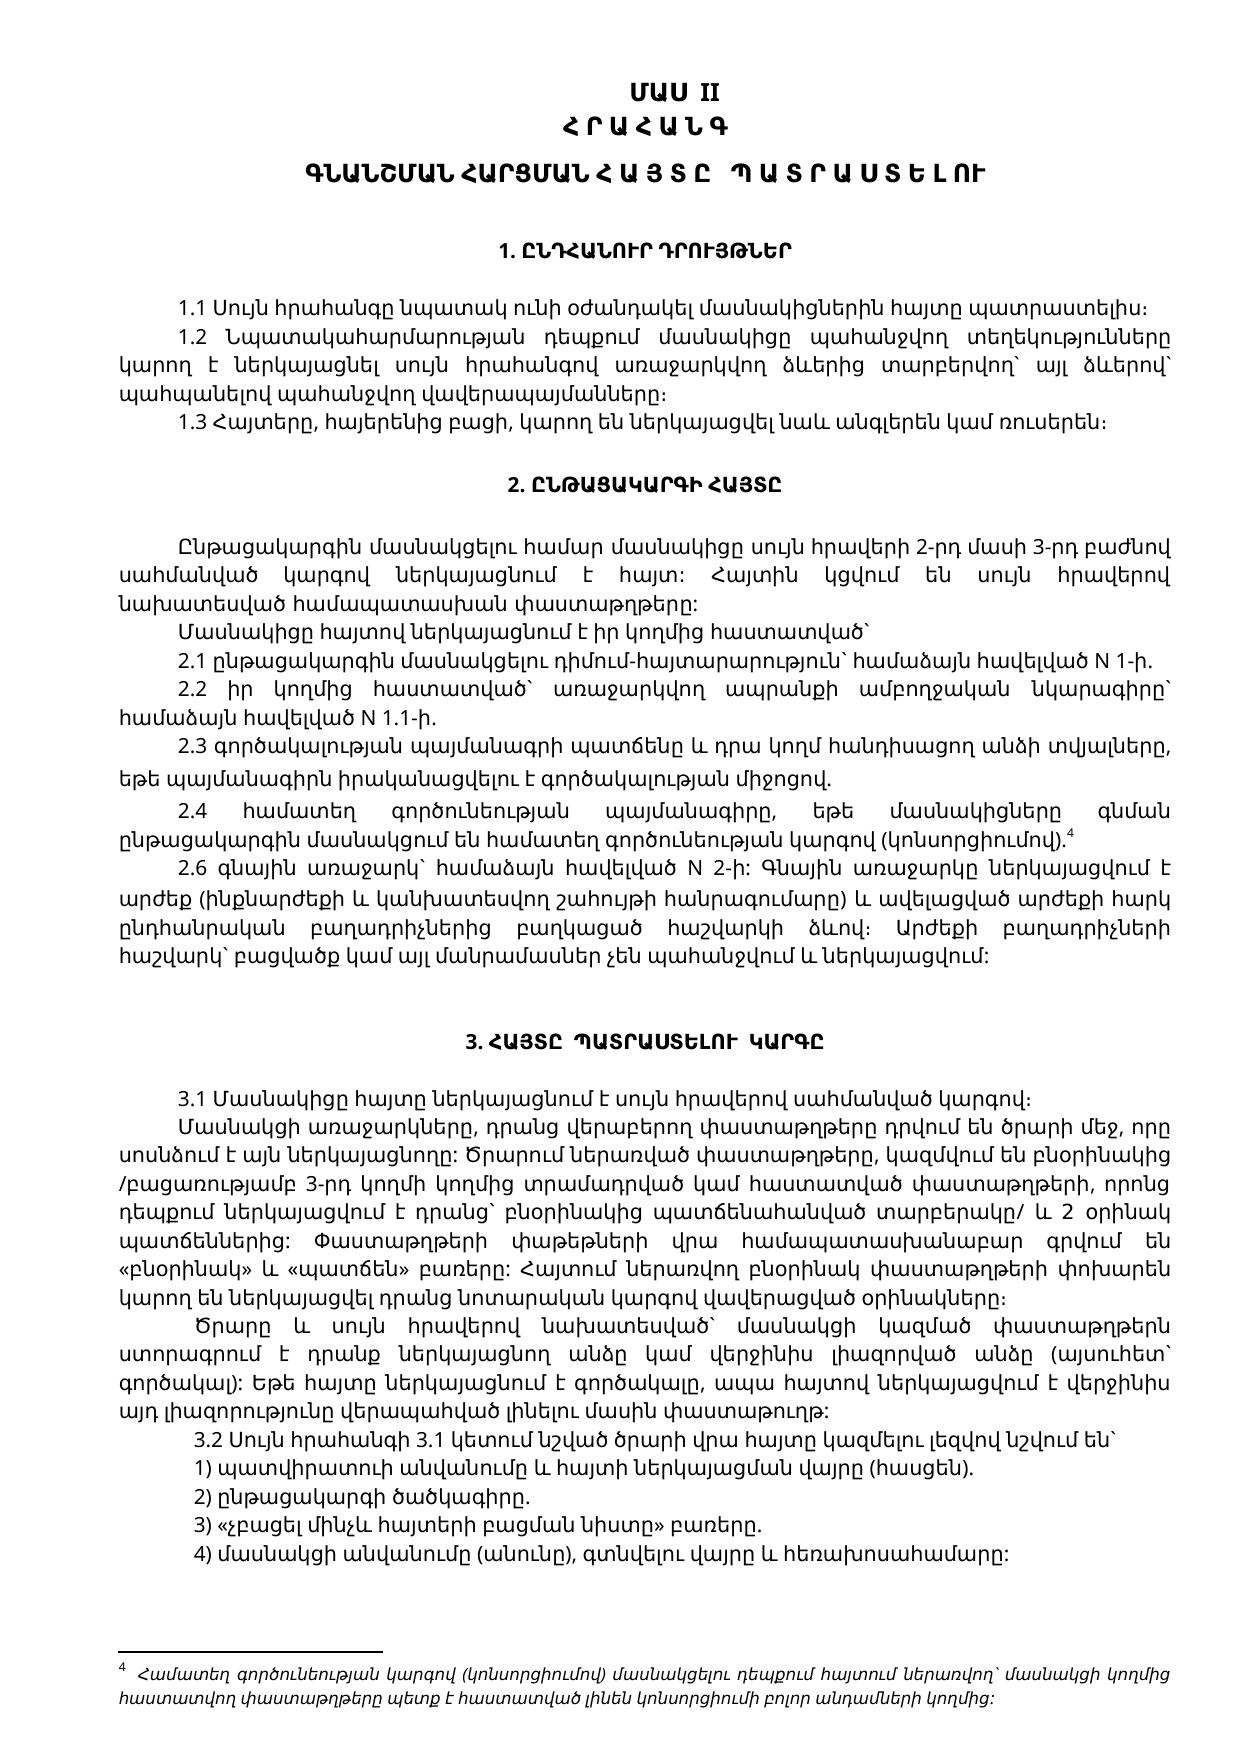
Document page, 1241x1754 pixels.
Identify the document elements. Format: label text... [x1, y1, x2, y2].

text 4) մասնակցի անվանումը (անունը), գտնվելու վայրը և հեռախոսահամարը: [118, 1539, 1171, 1567]
text 2.4 համատեղ գործունեության պայմանագիրը, եթե մասնակիցները գնման ընթացակարգին մասնակցում են համատեղ գործունեության կարգով (կոնսորցիումով). [118, 796, 1171, 853]
text 2) ընթացակարգի ծածկագիրը. [118, 1482, 1171, 1510]
text Ընթացակարգին մասնակցելու համար մասնակիցը սույն հրավերի 2-րդ մասի 3-րդ բաժնով սահմանված կարգով ներկայացնում է հայտ: Հայտին կցվում են սույն հրավերով նախատեսված համապատասխան փաստաթղթերը: [118, 532, 1171, 617]
text 3) «չբացել մինչև հայտերի բացման նիստը» բառերը. [118, 1510, 1171, 1539]
text 1.3 Հայտերը, հայերենից բացի, կարող են ներկայացվել նաև անգլերեն կամ ռուսերեն։ [118, 407, 1171, 436]
text 2.6 գնային առաջարկ` համաձայն հավելված N 2-ի: Գնային առաջարկը ներկայացվում է արժեք (ինքնարժեքի և կանխատեսվող շահույթի հանրագումարը) և ավելացված արժեքի հարկ ընդհանրական բաղադրիչներից բաղկացած հաշվարկի ձևով։ Արժեքի բաղադրիչների հաշվարկ` բացվածք կամ այլ մանրամասներ չեն պահանջվում և ներկայացվում: [118, 853, 1171, 970]
text 1. ԸՆԴՀԱՆՈՒՐ ԴՐՈՒՅԹՆԵՐ [118, 236, 1171, 265]
text 2. ԸՆԹԱՑԱԿԱՐԳԻ ՀԱՅՏԸ [118, 470, 1171, 498]
text ԳՆԱՆՇՄԱՆ ՀԱՐՑՄԱՆ Հ Ա Յ Տ Ը Պ Ա Տ Ր Ա Ս Տ Ե Լ ՈՒ [118, 156, 1172, 190]
text Հ Ր Ա Հ Ա Ն Գ [118, 109, 1172, 143]
text ՄԱՍ II [118, 75, 1171, 109]
text Մասնակիցը հայտով ներկայացնում է իր կողմից հաստատված` [118, 617, 1171, 646]
text 1.1 Սույն հրահանգը նպատակ ունի օժանդակել մասնակիցներին հայտը պատրաստելիս։ [118, 293, 1171, 322]
text 1) պատվիրատուի անվանումը և հայտի ներկայացման վայրը (հասցեն). [118, 1453, 1171, 1482]
text 2.3 գործակալության պայմանագրի պատճենը և դրա կողմ հանդիսացող անձի տվյալները, եթե պայմանագիրն իրականացվելու է գործակալության միջոցով. [118, 731, 1171, 792]
text Ծրարը և սույն հրավերով նախատեսված` մասնակցի կազմած փաստաթղթերն ստորագրում է դրանք ներկայացնող անձը կամ վերջինիս լիազորված անձը (այսուհետ` գործակալ): Եթե հայտը ներկայացնում է գործակալը, ապա հայտով ներկայացվում է վերջինիս այդ լիազորությունը վերապահված լինելու մասին փաստաթուղթ: [118, 1311, 1171, 1425]
text 2.2 իր կողմից հաստատված` առաջարկվող ապրանքի ամբողջական նկարագիրը` համաձայն հավելված N 1.1-ի. [118, 674, 1171, 731]
text 1.2 Նպատակահարմարության դեպքում մասնակիցը պահանջվող տեղեկությունները կարող է ներկայացնել սույն հրահանգով առաջարկվող ձևերից տարբերվող` այլ ձևերով` պահպանելով պահանջվող վավերապայմանները։ [118, 322, 1171, 407]
text 3.1 Մասնակիցը հայտը ներկայացնում է սույն հրավերով սահմանված կարգով։ [118, 1084, 1171, 1112]
text 2.1 ընթացակարգին մասնակցելու դիմում-հայտարարություն` համաձայն հավելված N 1-ի. [118, 646, 1171, 674]
text Մասնակցի առաջարկները, դրանց վերաբերող փաստաթղթերը դրվում են ծրարի մեջ, որը սոսնձում է այն ներկայացնողը: Ծրարում ներառված փաստաթղթերը, կազմվում են բնօրինակից /բացառությամբ 3-րդ կողմի կողմից տրամադրված կամ հաստատված փաստաթղթերի, որոնց դեպքում ներկայացվում է դրանց` բնօրինակից պատճենահանված տարբերակը/ և 2 օրինակ պատճեններից: Փաստաթղթերի փաթեթների վրա համապատասխանաբար գրվում են «բնօրինակ» և «պատճեն» բառերը: Հայտում ներառվող բնօրինակ փաստաթղթերի փոխարեն կարող են ներկայացվել դրանց նոտարական կարգով վավերացված օրինակները։ [118, 1112, 1171, 1311]
text 3. ՀԱՅՏԸ ՊԱՏՐԱՍՏԵԼՈՒ ԿԱՐԳԸ [118, 1027, 1171, 1055]
text 3.2 Սույն հրահանգի 3.1 կետում նշված ծրարի վրա հայտը կազմելու լեզվով նշվում են` [118, 1425, 1171, 1453]
